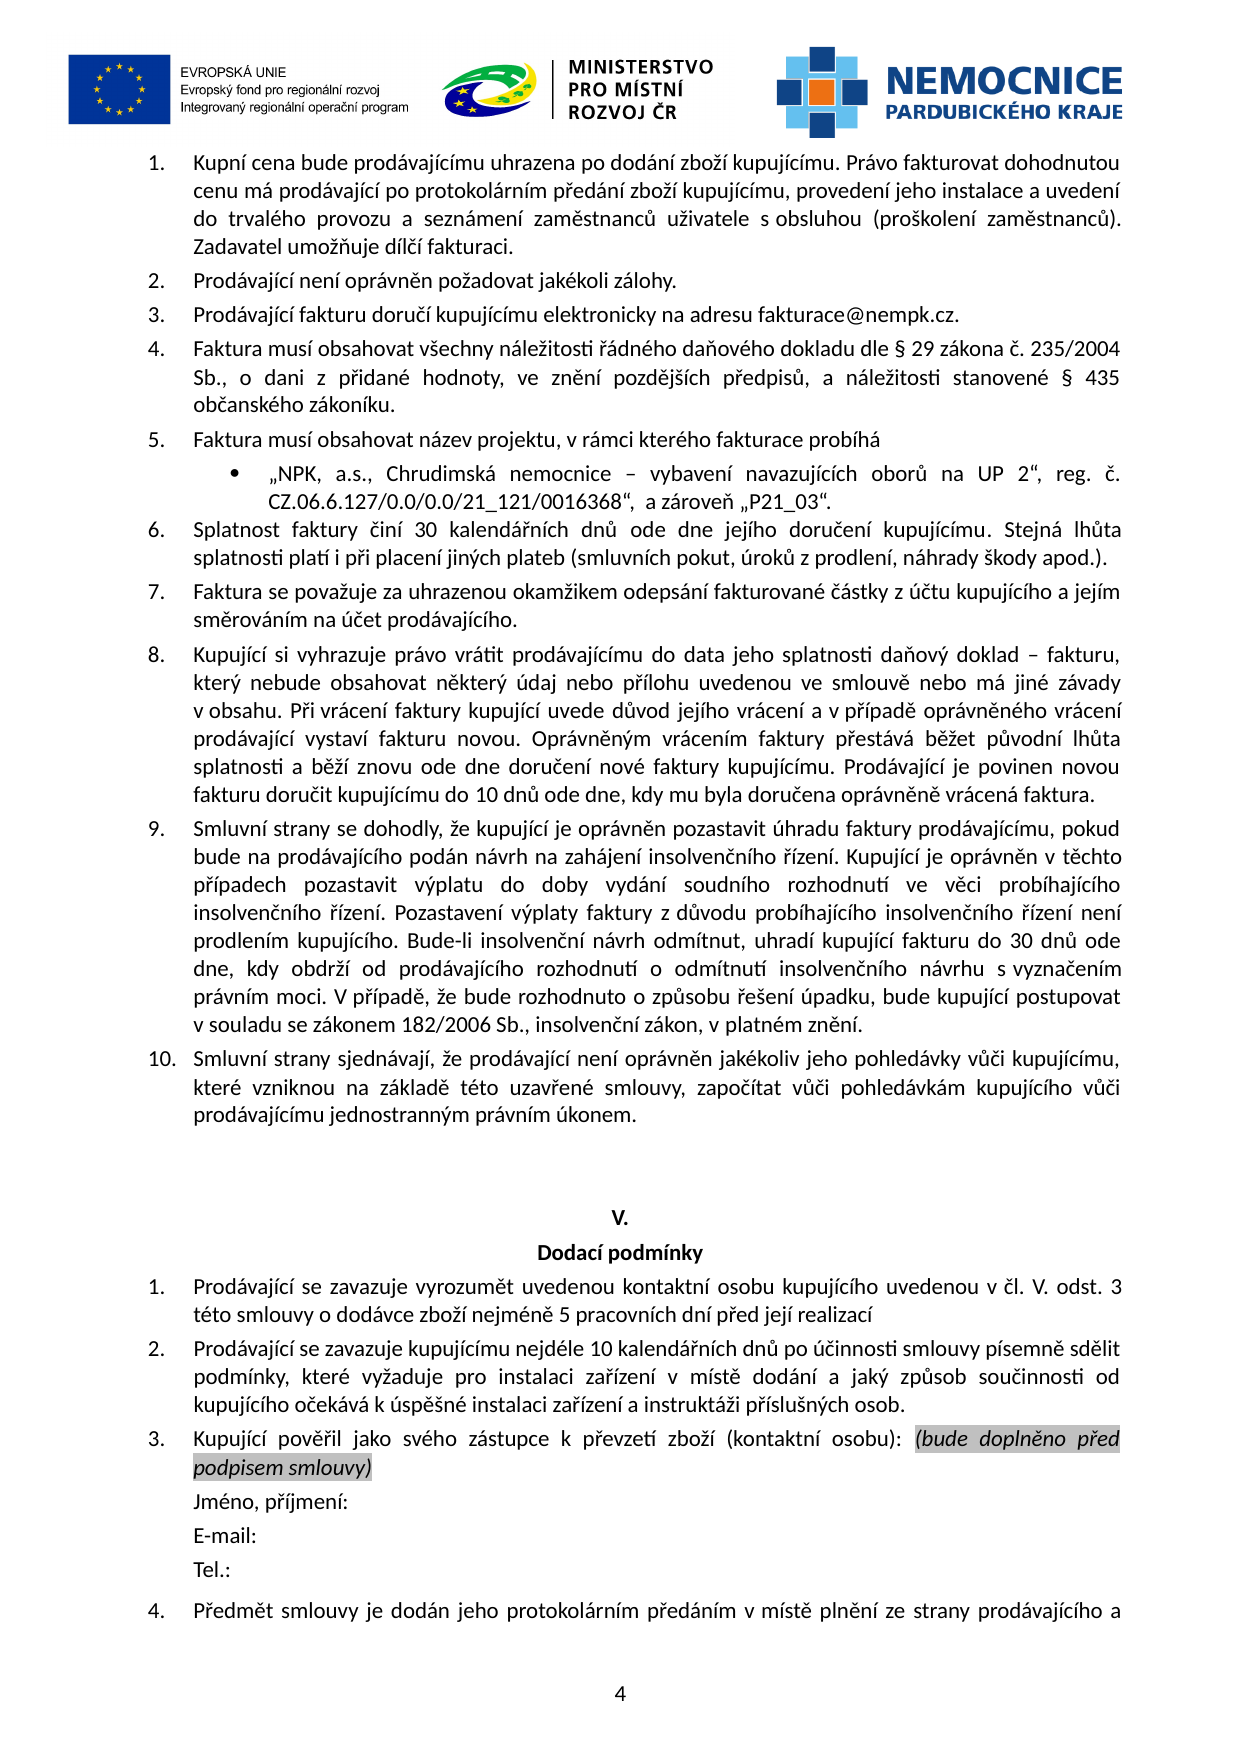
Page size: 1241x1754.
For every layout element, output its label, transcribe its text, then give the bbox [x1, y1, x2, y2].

list Splatnost faktury činí 30 kalendářních dnů ode dne jejího doručení kupujícímu. Stejná lhůta splatnosti platí i při placení jiných plateb (smluvních pokut, úroků z prodlení, náhrady škody apod.). [148, 515, 1122, 571]
list Kupující si vyhrazuje právo vrátit prodávajícímu do data jeho splatnosti daňový doklad – fakturu, který nebude obsahovat některý údaj nebo přílohu uvedenou ve smlouvě nebo má jiné závady v obsahu. Při vrácení faktury kupující uvede důvod jejího vrácení a v případě oprávněného vrácení prodávající vystaví fakturu novou. Oprávněným vrácením faktury přestává běžet původní lhůta splatnosti a běží znovu ode dne doručení nové faktury kupujícímu. Prodávající je povinen novou fakturu doručit kupujícímu do 10 dnů ode dne, kdy mu byla doručena oprávněně vrácená faktura. [148, 640, 1122, 808]
list Smluvní strany sjednávají, že prodávající není oprávněn jakékoliv jeho pohledávky vůči kupujícímu, které vzniknou na základě této uzavřené smlouvy, započítat vůči pohledávkám kupujícího vůči prodávajícímu jednostranným právním úkonem. [148, 1044, 1122, 1129]
list Smluvní strany se dohodly, že kupující je oprávněn pozastavit úhradu faktury prodávajícímu, pokud bude na prodávajícího podán návrh na zahájení insolvenčního řízení. Kupující je oprávněn v těchto případech pozastavit výplatu do doby vydání soudního rozhodnutí ve věci probíhajícího insolvenčního řízení. Pozastavení výplaty faktury z důvodu probíhajícího insolvenčního řízení není prodlením kupujícího. Bude-li insolvenční návrh odmítnut, uhradí kupující fakturu do 30 dnů ode dne, kdy obdrží od prodávajícího rozhodnutí o odmítnutí insolvenčního návrhu s vyznačením právním moci. V případě, že bude rozhodnuto o způsobu řešení úpadku, bude kupující postupovat v souladu se zákonem 182/2006 Sb., insolvenční zákon, v platném znění. [148, 814, 1122, 1038]
list Prodávající fakturu doručí kupujícímu elektronicky na adresu fakturace@nempk.cz. [148, 300, 1122, 328]
list Prodávající není oprávněn požadovat jakékoli zálohy. [148, 266, 1122, 294]
text Tel.: [193, 1555, 1122, 1583]
text Dodací podmínky [118, 1238, 1122, 1266]
list Faktura musí obsahovat všechny náležitosti řádného daňového dokladu dle § 29 zákona č. 235/2004 Sb., o dani z přidané hodnoty, ve znění pozdějších předpisů, a náležitosti stanovené § 435 občanského zákoníku. [148, 334, 1122, 419]
list Prodávající se zavazuje vyrozumět uvedenou kontaktní osobu kupujícího uvedenou v čl. V. odst. 3 této smlouvy o dodávce zboží nejméně 5 pracovních dní před její realizací [148, 1272, 1122, 1328]
list Kupující pověřil jako svého zástupce k převzetí zboží (kontaktní osobu): (bude doplněno před podpisem smlouvy) [148, 1424, 1122, 1481]
picture [46, 32, 735, 147]
list Prodávající se zavazuje kupujícímu nejdéle 10 kalendářních dnů po účinnosti smlouvy písemně sdělit podmínky, které vyžaduje pro instalaci zařízení v místě dodání a jaký způsob součinnosti od kupujícího očekává k úspěšné instalaci zařízení a instruktáži příslušných osob. [148, 1334, 1122, 1418]
list Faktura se považuje za uhrazenou okamžikem odepsání fakturované částky z účtu kupujícího a jejím směrováním na účet prodávajícího. [148, 577, 1122, 633]
text v. [118, 1203, 1122, 1231]
picture [775, 45, 1123, 139]
text E-mail: [193, 1521, 1122, 1549]
list Faktura musí obsahovat název projektu, v rámci kterého fakturace probíhá [148, 425, 1122, 453]
list „NPK, a.s., Chrudimská nemocnice – vybavení navazujících oborů na UP 2“, reg. č. CZ.06.6.127/0.0/0.0/21_121/0016368“, a zároveň „P21_03“. [231, 459, 1122, 515]
list Kupní cena bude prodávajícímu uhrazena po dodání zboží kupujícímu. Právo fakturovat dohodnutou cenu má prodávající po protokolárním předání zboží kupujícímu, provedení jeho instalace a uvedení do trvalého provozu a seznámení zaměstnanců uživatele s obsluhou (proškolení zaměstnanců). Zadavatel umožňuje dílčí fakturaci. [148, 148, 1122, 260]
text Jméno, příjmení: [193, 1487, 1122, 1515]
